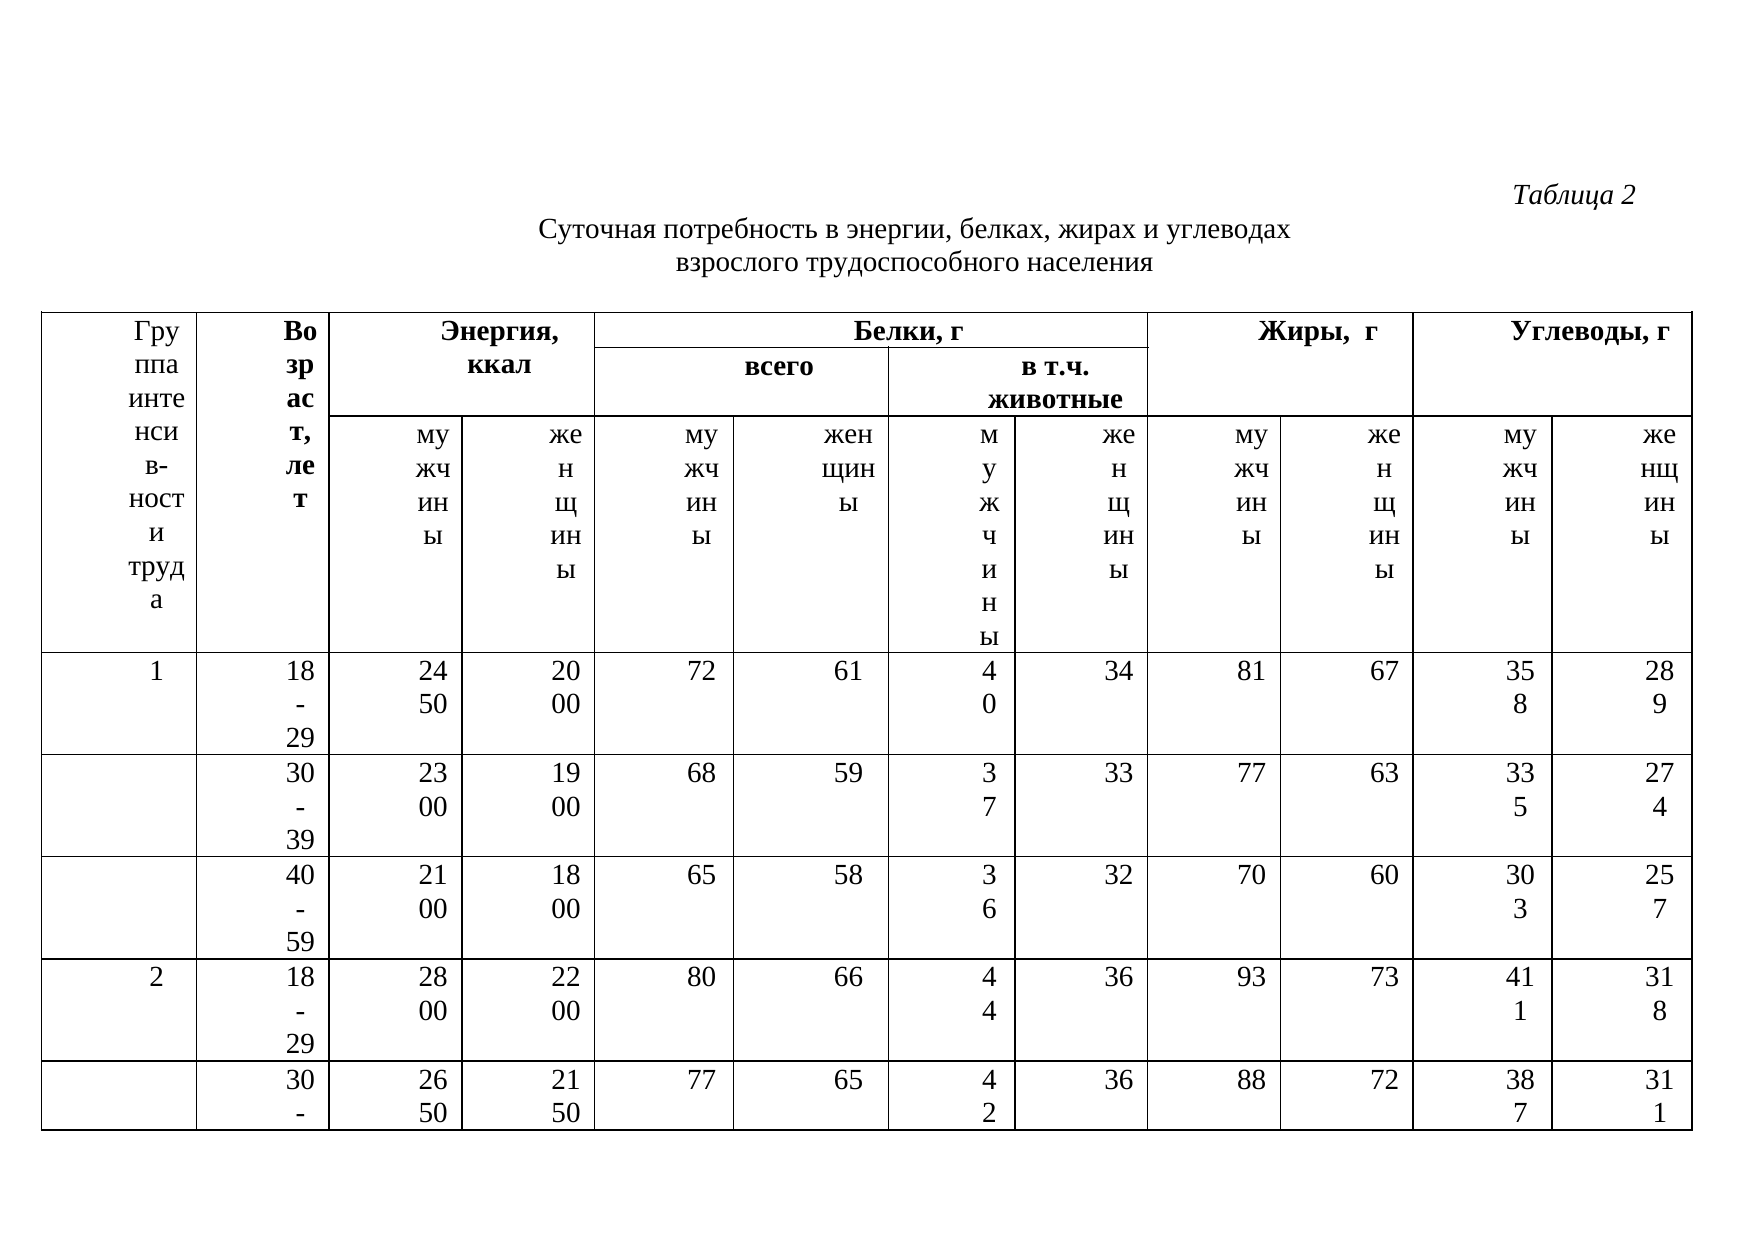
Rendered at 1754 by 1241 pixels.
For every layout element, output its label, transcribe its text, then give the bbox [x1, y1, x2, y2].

table_cell женщины [734, 417, 888, 651]
table_cell 42 [889, 1062, 1014, 1129]
table_cell в т.ч. животные [889, 348, 1147, 415]
table_cell всего [595, 348, 888, 415]
table_cell 77 [1148, 755, 1280, 856]
table_cell 18-29 [197, 653, 328, 754]
table_header Возраст, лет [197, 313, 328, 651]
table_cell 68 [595, 755, 733, 856]
table_cell 80 [595, 960, 733, 1060]
table_cell 2100 [330, 857, 461, 958]
table_cell 34 [1016, 653, 1147, 754]
table_cell 335 [1414, 755, 1551, 856]
table_cell женщины [1016, 417, 1147, 651]
table_header Энергия, ккал [330, 313, 594, 415]
text Таблица 2 [193, 177, 1636, 211]
table_cell 72 [595, 653, 733, 754]
table_header Углеводы, г [1414, 313, 1691, 415]
table_cell 1 [42, 653, 196, 754]
table_cell 2 [42, 960, 196, 1060]
table_cell 61 [734, 653, 888, 754]
table_header Жиры, г [1148, 313, 1412, 415]
table_cell 2450 [330, 653, 461, 754]
table_cell 30-39 [197, 755, 328, 856]
table_cell 81 [1148, 653, 1280, 754]
table_cell 274 [1553, 755, 1691, 856]
table_cell 32 [1016, 857, 1147, 958]
table_cell женщины [1281, 417, 1412, 651]
table_cell 37 [889, 755, 1014, 856]
table_cell 2800 [330, 960, 461, 1060]
table_cell 311 [1553, 1062, 1691, 1129]
table_cell мужчины [330, 417, 461, 651]
table_cell 2000 [463, 653, 594, 754]
table_cell 65 [595, 857, 733, 958]
table_cell 67 [1281, 653, 1412, 754]
text взрослого трудоспособного населения [193, 244, 1636, 278]
table_cell [42, 857, 196, 958]
table_cell 93 [1148, 960, 1280, 1060]
table_cell 44 [889, 960, 1014, 1060]
table_cell 1900 [463, 755, 594, 856]
table_cell 66 [734, 960, 888, 1060]
table_cell 2150 [463, 1062, 594, 1129]
table_cell 36 [889, 857, 1014, 958]
table_cell женщины [1553, 417, 1691, 651]
table_cell 2650 [330, 1062, 461, 1129]
table_cell 58 [734, 857, 888, 958]
table_cell 40-59 [197, 857, 328, 958]
table_cell 60 [1281, 857, 1412, 958]
table_cell 72 [1281, 1062, 1412, 1129]
text Суточная потребность в энергии, белках, жирах и углеводах [193, 211, 1636, 244]
table_cell 18-29 [197, 960, 328, 1060]
table_cell 77 [595, 1062, 733, 1129]
table_cell 257 [1553, 857, 1691, 958]
table_cell 1800 [463, 857, 594, 958]
table_cell 303 [1414, 857, 1551, 958]
table_cell мужчины [889, 417, 1014, 651]
table_cell 63 [1281, 755, 1412, 856]
table_cell 40 [889, 653, 1014, 754]
table_cell 2200 [463, 960, 594, 1060]
table_cell 33 [1016, 755, 1147, 856]
table_cell женщины [463, 417, 594, 651]
table_cell 318 [1553, 960, 1691, 1060]
table_cell [42, 755, 196, 856]
table_cell 70 [1148, 857, 1280, 958]
table_cell 289 [1553, 653, 1691, 754]
table_cell мужчины [1414, 417, 1551, 651]
table_cell мужчины [1148, 417, 1280, 651]
table_cell 2300 [330, 755, 461, 856]
table_cell 88 [1148, 1062, 1280, 1129]
table_cell 73 [1281, 960, 1412, 1060]
table_cell 59 [734, 755, 888, 856]
table_cell 36 [1016, 960, 1147, 1060]
table_cell [42, 1062, 196, 1129]
table_cell 65 [734, 1062, 888, 1129]
table_cell 411 [1414, 960, 1551, 1060]
table_header Группа интенсив-ности труда [42, 313, 196, 651]
table_header Белки, г [595, 313, 1147, 346]
table_cell 30-39 [197, 1062, 328, 1129]
table_cell 387 [1414, 1062, 1551, 1129]
table_cell 358 [1414, 653, 1551, 754]
table_cell мужчины [595, 417, 733, 651]
table_cell 36 [1016, 1062, 1147, 1129]
